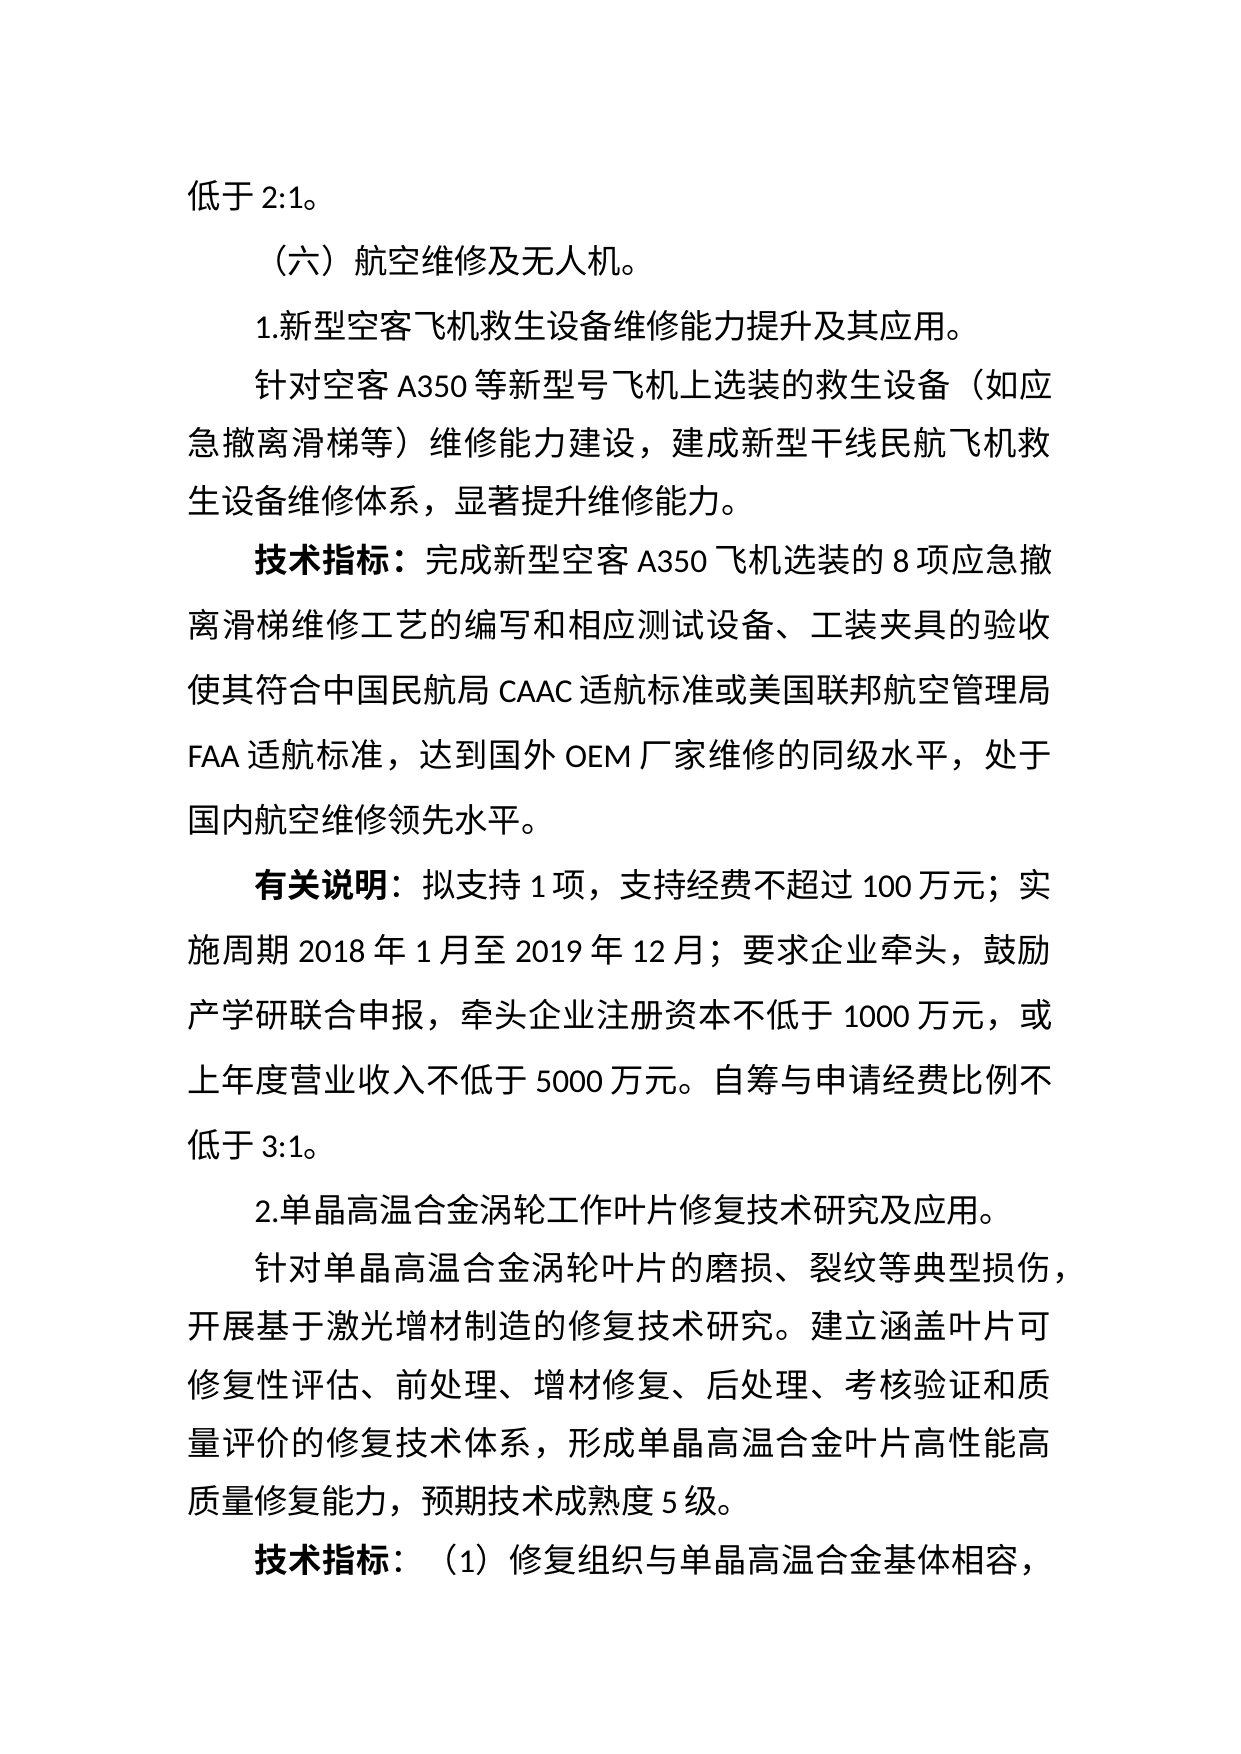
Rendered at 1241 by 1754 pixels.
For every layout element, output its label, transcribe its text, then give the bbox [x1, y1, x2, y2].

text 2.单晶高温合金涡轮工作叶片修复技术研究及应用。 [187, 1175, 1053, 1234]
text 针对单晶高温合金涡轮叶片的磨损、裂纹等典型损伤，开展基于激光增材制造的修复技术研究。建立涵盖叶片可修复性评估、前处理、增材修复、后处理、考核验证和质量评价的修复技术体系，形成单晶高温合金叶片高性能高质量修复能力，预期技术成熟度5级。 [187, 1234, 1053, 1525]
text 1.新型空客飞机救生设备维修能力提升及其应用。 [187, 292, 1053, 350]
text 技术指标：完成新型空客A350飞机选装的8项应急撤离滑梯维修工艺的编写和相应测试设备、工装夹具的验收。使其符合中国民航局CAAC适航标准或美国联邦航空管理局FAA适航标准，达到国外OEM厂家维修的同级水平，处于国内航空维修领先水平。 [187, 525, 1053, 850]
text 有关说明：拟支持1项，支持经费不超过100万元；实施周期2018年1月至2019年12月；要求企业牵头，鼓励产学研联合申报，牵头企业注册资本不低于1000万元，或上年度营业收入不低于5000万元。自筹与申请经费比例不低于3:1。 [187, 850, 1053, 1175]
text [187, 162, 1053, 227]
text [187, 1525, 1053, 1590]
text （六）航空维修及无人机。 [187, 227, 1053, 292]
text 针对空客A350等新型号飞机上选装的救生设备（如应急撤离滑梯等）维修能力建设，建成新型干线民航飞机救生设备维修体系，显著提升维修能力。 [187, 350, 1053, 525]
